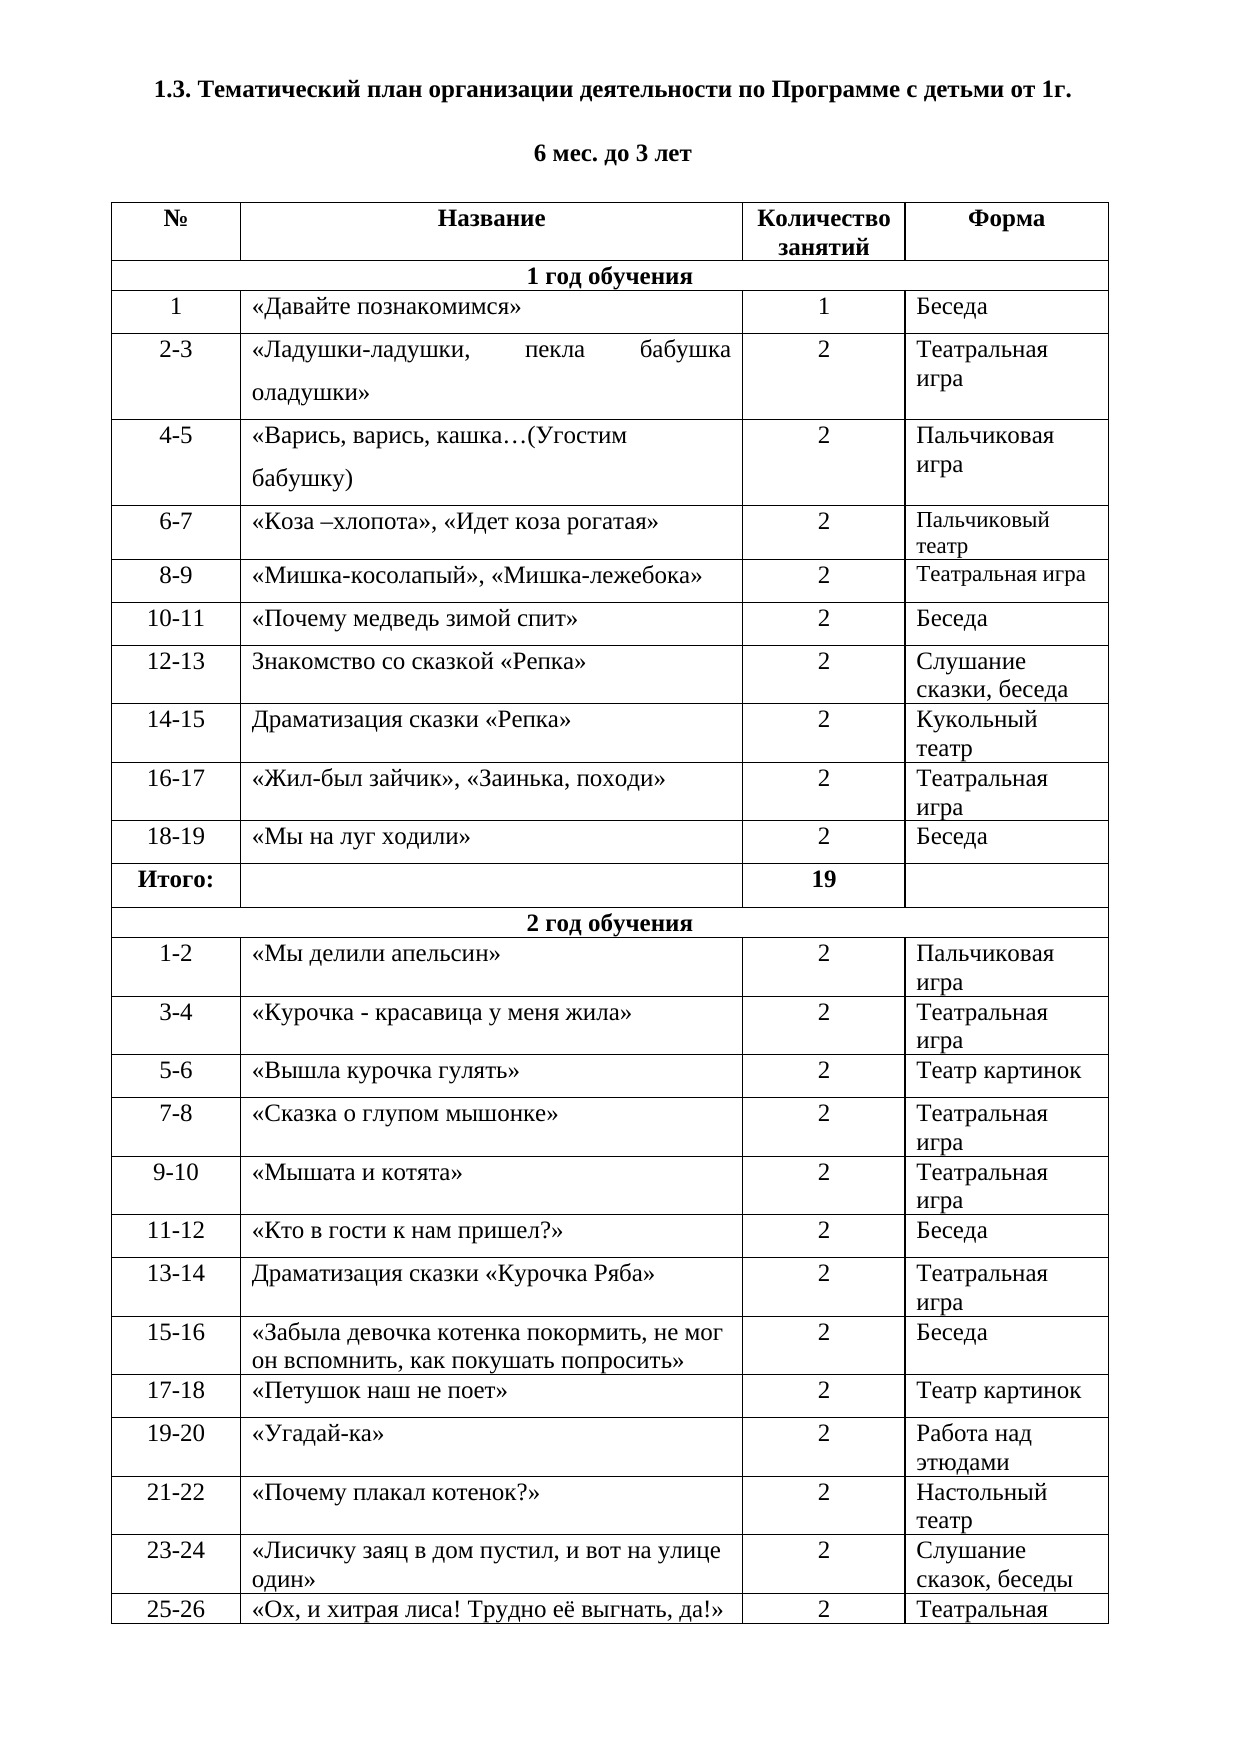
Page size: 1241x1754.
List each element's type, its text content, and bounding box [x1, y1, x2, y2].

table_cell 1 [112, 291, 240, 333]
text 1.3. Тематический план организации деятельности по Программе с детьми от 1г. [74, 74, 1152, 103]
table_cell 4-5 [112, 420, 240, 505]
table_cell «Варись, варись, кашка…(Угостим бабушку) [241, 420, 742, 505]
table_cell 19-20 [112, 1418, 240, 1476]
table_cell 2 [743, 646, 904, 703]
table_cell 8-9 [112, 560, 240, 602]
table_cell «Сказка о глупом мышонке» [241, 1098, 742, 1156]
table_cell «Ладушки-ладушки, пекла бабушка оладушки» [241, 334, 742, 419]
table_cell Драматизация сказки «Репка» [241, 704, 742, 762]
table_cell 17-18 [112, 1375, 240, 1417]
table_cell «Мишка-косолапый», «Мишка-лежебока» [241, 560, 742, 602]
table_cell 21-22 [112, 1477, 240, 1534]
table_cell «Забыла девочка котенка покормить, не мог он вспомнить, как покушать попросить» [241, 1317, 742, 1374]
table_header Форма [906, 203, 1108, 260]
table_cell 14-15 [112, 704, 240, 762]
table_cell [906, 864, 1108, 907]
table_cell «Жил-был зайчик», «Заинька, походи» [241, 763, 742, 820]
table_cell «Почему медведь зимой спит» [241, 603, 742, 645]
table_cell 7-8 [112, 1098, 240, 1156]
table_cell Театральная игра [906, 560, 1108, 602]
table_cell 2 год обучения [112, 908, 1108, 937]
table_cell 10-11 [112, 603, 240, 645]
table_cell Театральная игра [906, 1098, 1108, 1156]
table_cell 2 [743, 506, 904, 559]
table_cell Беседа [906, 1317, 1108, 1374]
table_cell Беседа [906, 603, 1108, 645]
table_cell 13-14 [112, 1258, 240, 1316]
table_cell 2 [743, 821, 904, 863]
table_cell 1 [743, 291, 904, 333]
table_cell «Мышата и котята» [241, 1157, 742, 1214]
table_cell «Давайте познакомимся» [241, 291, 742, 333]
table_cell Театральная игра [906, 1594, 1108, 1622]
table_cell 2 [743, 1098, 904, 1156]
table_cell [241, 1594, 742, 1622]
table_cell «Мы делили апельсин» [241, 938, 742, 996]
table_cell 2-3 [112, 334, 240, 419]
table_header Количество занятий [743, 203, 904, 260]
table_cell 1-2 [112, 938, 240, 996]
table_cell Итого: [112, 864, 240, 907]
table_cell 15-16 [112, 1317, 240, 1374]
table_cell «Вышла курочка гулять» [241, 1055, 742, 1097]
table_cell Театральная игра [906, 1258, 1108, 1316]
table_cell «Угадай-ка» [241, 1418, 742, 1476]
table_cell 2 [743, 1594, 904, 1622]
table_header № [112, 203, 240, 260]
table_cell 2 [743, 560, 904, 602]
table_cell 12-13 [112, 646, 240, 703]
table_cell «Кто в гости к нам пришел?» [241, 1215, 742, 1257]
table_cell 16-17 [112, 763, 240, 820]
table_cell 3-4 [112, 997, 240, 1054]
table_cell Театр картинок [906, 1375, 1108, 1417]
table_cell Пальчиковая игра [906, 938, 1108, 996]
table_cell 2 [743, 334, 904, 419]
table_cell Знакомство со сказкой «Репка» [241, 646, 742, 703]
table_cell [241, 864, 742, 907]
table_cell Театральная игра [906, 763, 1108, 820]
table_cell 2 [743, 763, 904, 820]
table_cell Работа над этюдами [906, 1418, 1108, 1476]
table_cell 2 [743, 1317, 904, 1374]
table_cell 2 [743, 997, 904, 1054]
table_cell 2 [743, 420, 904, 505]
table_cell 2 [743, 1418, 904, 1476]
table_cell 1 год обучения [112, 261, 1108, 290]
table_cell 11-12 [112, 1215, 240, 1257]
table_cell Драматизация сказки «Курочка Ряба» [241, 1258, 742, 1316]
table_cell 6-7 [112, 506, 240, 559]
table_cell 25-26 [112, 1594, 240, 1622]
table_cell 9-10 [112, 1157, 240, 1214]
table_cell 2 [743, 1375, 904, 1417]
table_cell 2 [743, 603, 904, 645]
table_cell 2 [743, 1215, 904, 1257]
table_cell 2 [743, 1157, 904, 1214]
table_cell Беседа [906, 821, 1108, 863]
table_cell Пальчиковый театр [906, 506, 1108, 559]
table_cell Кукольный театр [906, 704, 1108, 762]
table_cell 2 [743, 938, 904, 996]
table_cell Театральная игра [906, 334, 1108, 419]
table_cell Пальчиковая игра [906, 420, 1108, 505]
table_cell Театральная игра [906, 997, 1108, 1054]
table_header Название [241, 203, 742, 260]
text 6 мес. до 3 лет [74, 138, 1152, 167]
table_cell «Лисичку заяц в дом пустил, и вот на улице один» [241, 1535, 742, 1593]
table_cell «Курочка - красавица у меня жила» [241, 997, 742, 1054]
table_cell «Мы на луг ходили» [241, 821, 742, 863]
table_cell 5-6 [112, 1055, 240, 1097]
table_cell Театральная игра [906, 1157, 1108, 1214]
table_cell «Почему плакал котенок?» [241, 1477, 742, 1534]
table_cell 2 [743, 1055, 904, 1097]
table_cell 2 [743, 1477, 904, 1534]
table_cell 2 [743, 1535, 904, 1593]
table_cell Беседа [906, 291, 1108, 333]
table_cell 18-19 [112, 821, 240, 863]
table_cell 2 [743, 704, 904, 762]
table_cell 2 [743, 1258, 904, 1316]
table_cell Слушание сказок, беседы [906, 1535, 1108, 1593]
table_cell 23-24 [112, 1535, 240, 1593]
table_cell Слушание сказки, беседа [906, 646, 1108, 703]
table_cell 19 [743, 864, 904, 907]
table_cell Беседа [906, 1215, 1108, 1257]
table_cell Театр картинок [906, 1055, 1108, 1097]
table_cell «Петушок наш не поет» [241, 1375, 742, 1417]
table_cell «Коза –хлопота», «Идет коза рогатая» [241, 506, 742, 559]
table_cell Настольный театр [906, 1477, 1108, 1534]
